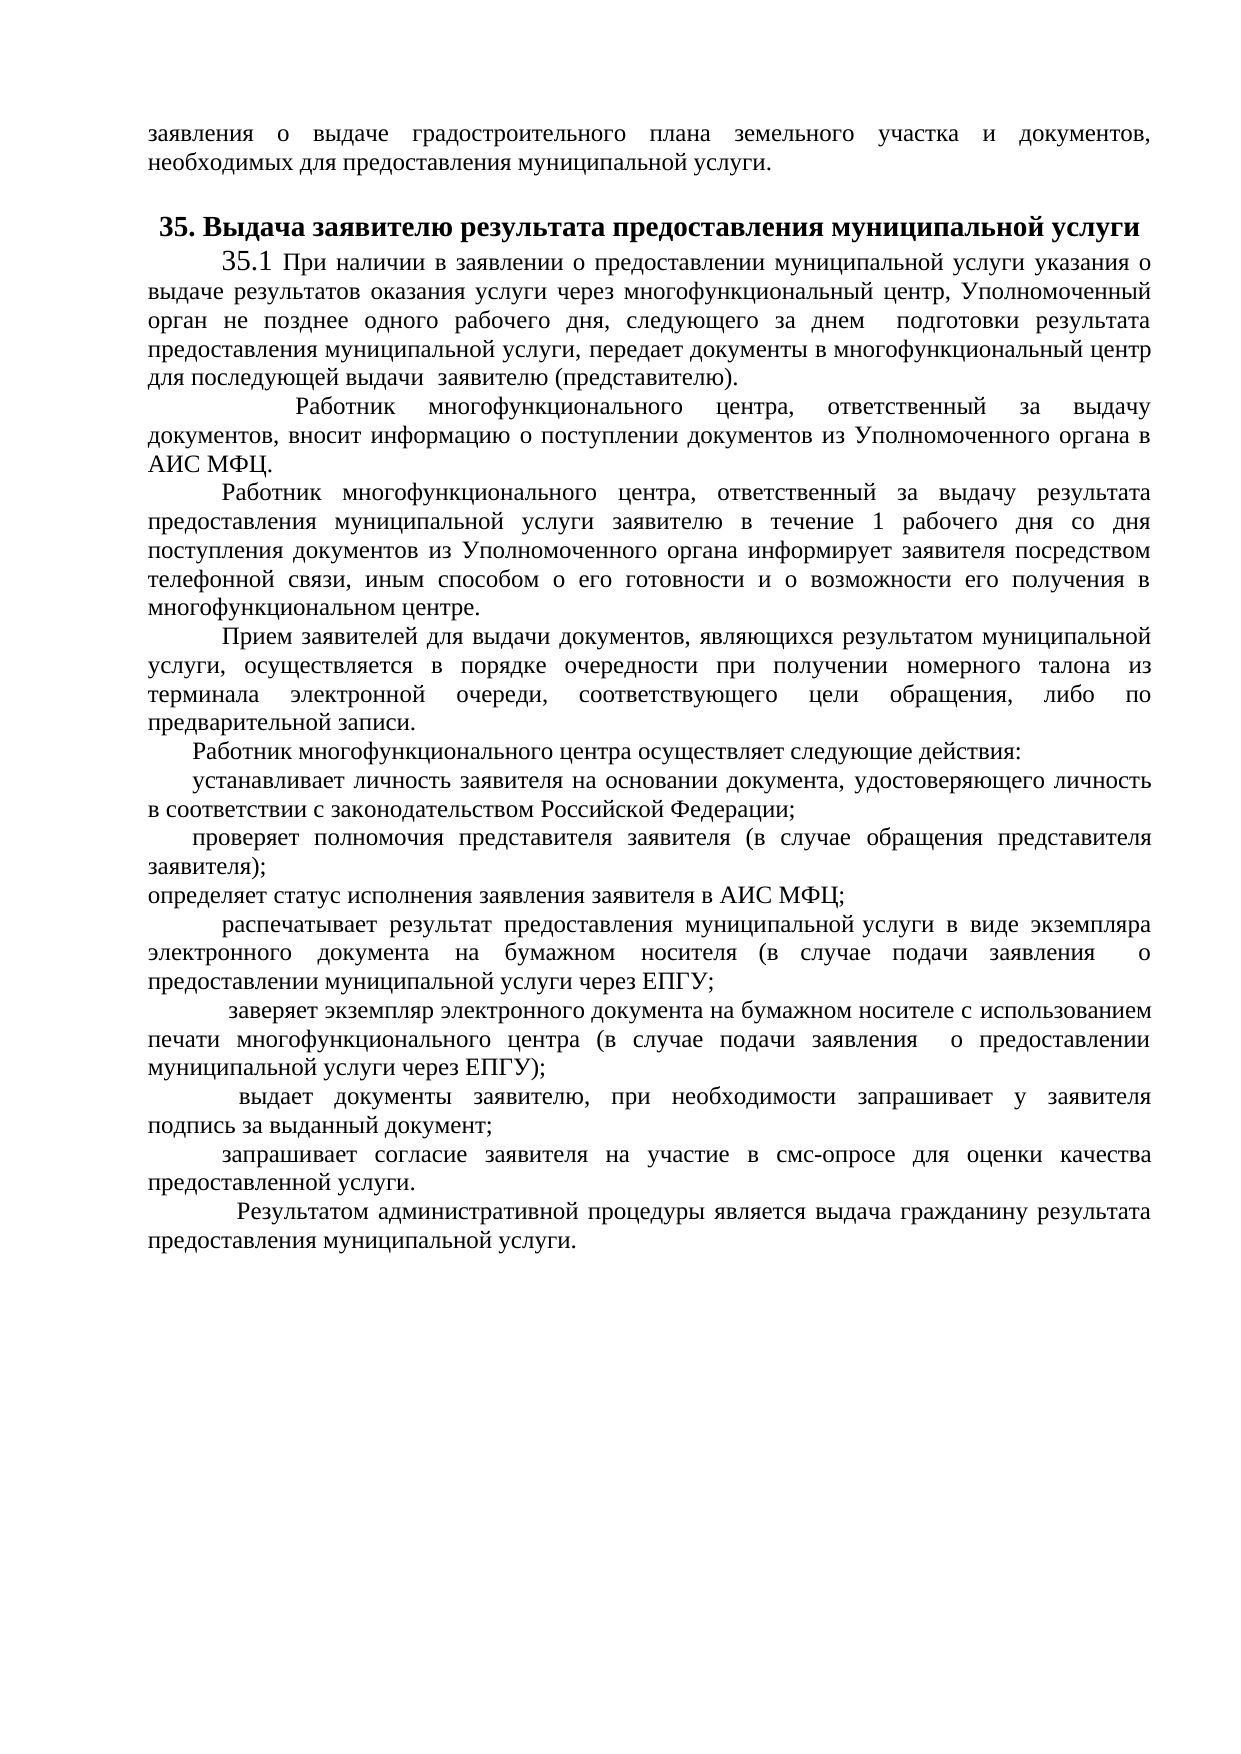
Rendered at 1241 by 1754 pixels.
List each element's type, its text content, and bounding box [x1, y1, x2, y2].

text устанавливает личность заявителя на основании документа, удостоверяющего личность в соответствии с законодательством Российской Федерации; [148, 765, 1152, 822]
text Работник многофункционального центра, ответственный за выдачу результата предоставления муниципальной услуги заявителю в течение 1 рабочего дня со дня поступления документов из Уполномоченного органа информирует заявителя посредством телефонной связи, иным способом о его готовности и о возможности его получения в многофункциональном центре. [148, 477, 1152, 621]
text запрашивает согласие заявителя на участие в смс-опросе для оценки качества предоставленной услуги. [148, 1139, 1152, 1196]
text выдает документы заявителю, при необходимости запрашивает у заявителя подпись за выданный документ; [148, 1081, 1152, 1139]
text определяет статус исполнения заявления заявителя в АИС МФЦ; [148, 880, 1152, 909]
text Прием заявителей для выдачи документов, являющихся результатом муниципальной услуги, осуществляется в порядке очередности при получении номерного талона из терминала электронной очереди, соответствующего цели обращения, либо по предварительной записи. [148, 621, 1152, 736]
text Работник многофункционального центра осуществляет следующие действия: [148, 736, 1152, 765]
text Результатом административной процедуры является выдача гражданину результата предоставления муниципальной услуги. [148, 1196, 1152, 1254]
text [148, 118, 1152, 176]
text Работник многофункционального центра, ответственный за выдачу документов, вносит информацию о поступлении документов из Уполномоченного органа в АИС МФЦ. [148, 391, 1152, 477]
text распечатывает результат предоставления муниципальной услуги в виде экземпляра электронного документа на бумажном носителя (в случае подачи заявления о предоставлении муниципальной услуги через ЕПГУ; [148, 909, 1152, 995]
text заверяет экземпляр электронного документа на бумажном носителе с использованием печати многофункционального центра (в случае подачи заявления о предоставлении муниципальной услуги через ЕПГУ); [148, 995, 1152, 1081]
text проверяет полномочия представителя заявителя (в случае обращения представителя заявителя); [148, 822, 1152, 880]
text 35. Выдача заявителю результата предоставления муниципальной услуги [148, 209, 1152, 243]
text 35.1 При наличии в заявлении о предоставлении муниципальной услуги указания о выдаче результатов оказания услуги через многофункциональный центр, Уполномоченный орган не позднее одного рабочего дня, следующего за днем подготовки результата предоставления муниципальной услуги, передает документы в многофункциональный центр для последующей выдачи заявителю (представителю). [148, 243, 1152, 391]
